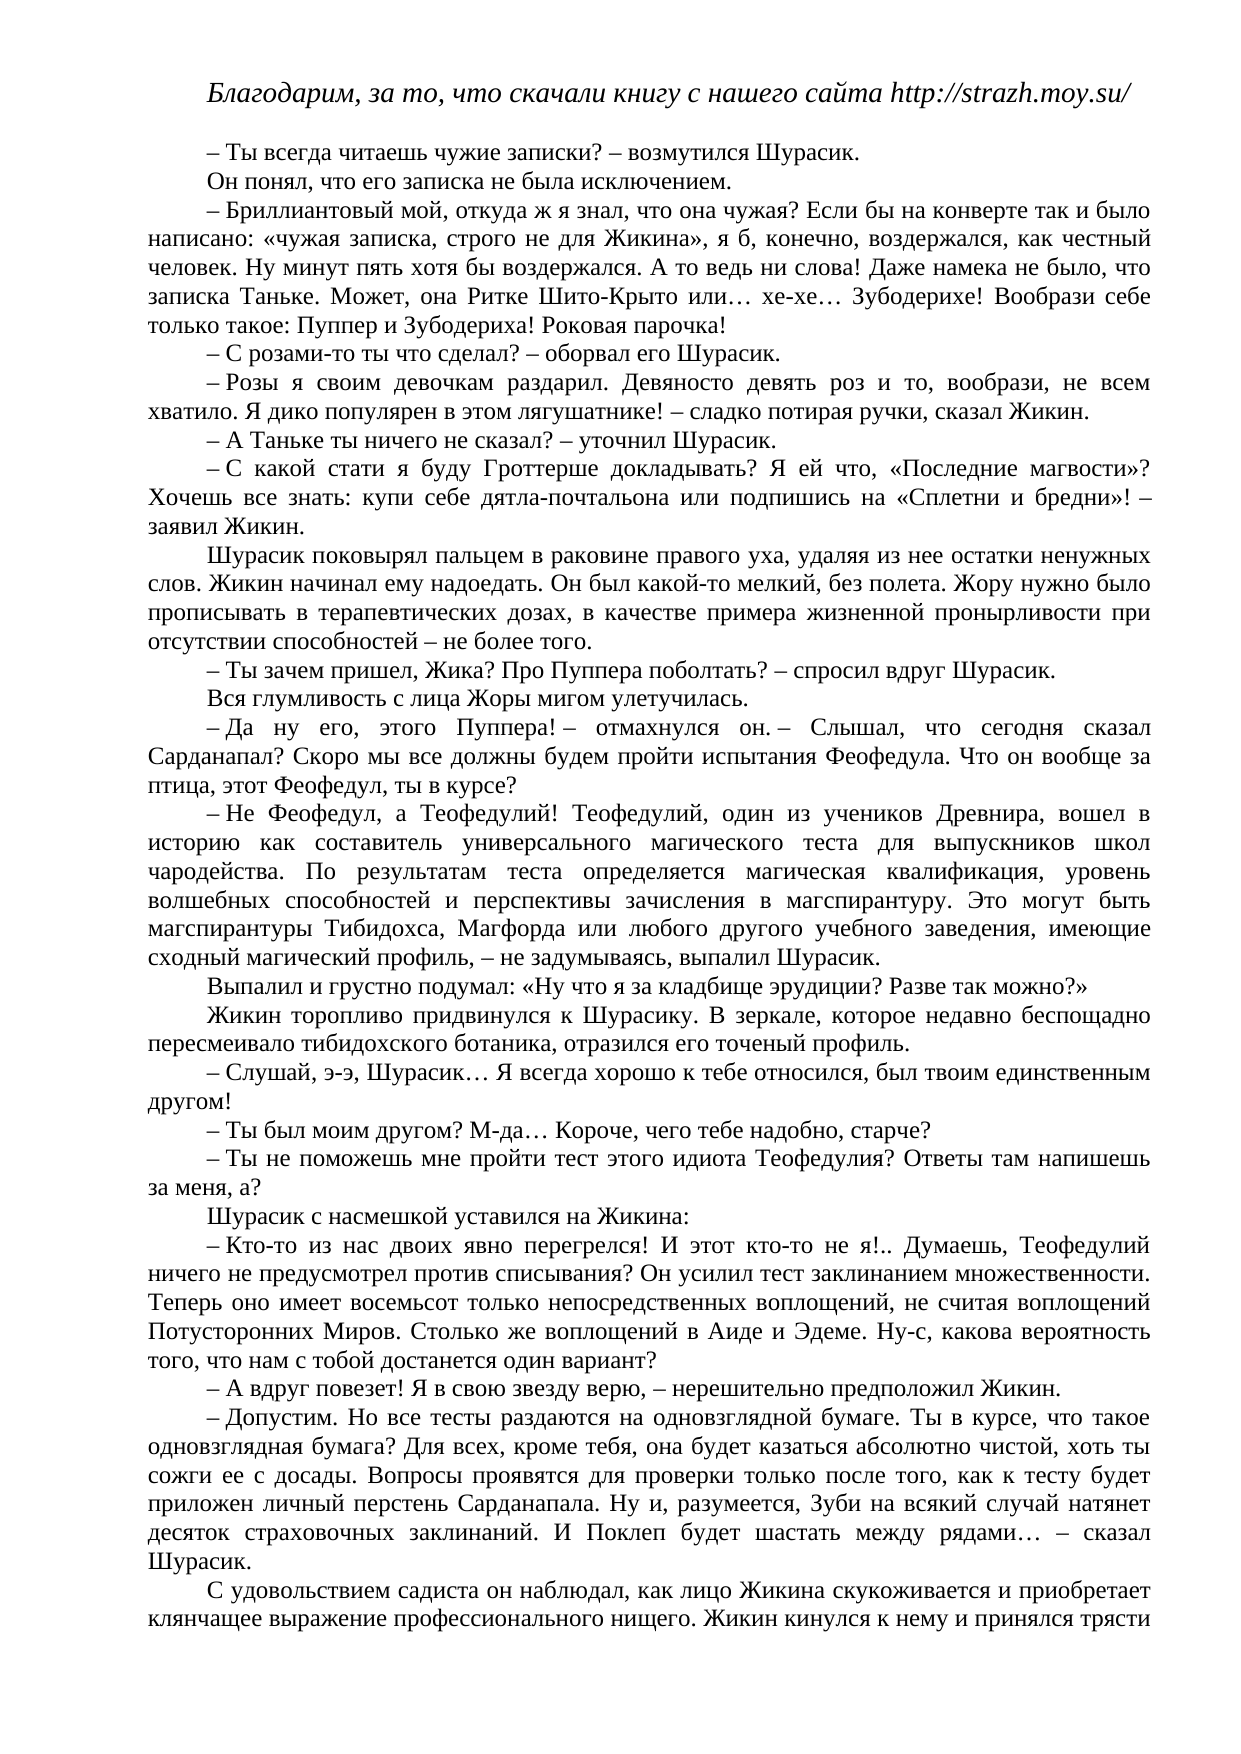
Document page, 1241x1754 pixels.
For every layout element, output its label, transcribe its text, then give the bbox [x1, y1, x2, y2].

text – Кто-то из нас двоих явно перегрелся! И этот кто-то не я!.. Думаешь, Теофедулий ничего не предусмотрел против списывания? Он усилил тест заклинанием множественности. Теперь оно имеет восемьсот только непосредственных воплощений, не считая воплощений Потусторонних Миров. Столько же воплощений в Аиде и Эдеме. Ну-с, какова вероятность того, что нам с тобой достанется один вариант? [148, 1230, 1152, 1373]
text – Ты не поможешь мне пройти тест этого идиота Теофедулия? Ответы там напишешь за меня, а? [148, 1143, 1152, 1201]
text – Бриллиантовый мой, откуда ж я знал, что она чужая? Если бы на конверте так и было написано: «чужая записка, строго не для Жикина», я б, конечно, воздержался, как честный человек. Ну минут пять хотя бы воздержался. А то ведь ни слова! Даже намека не было, что записка Таньке. Может, она Ритке Шито-Крыто или… хе-хе… Зубодерихе! Вообрази себе только такое: Пуппер и Зубодериха! Роковая парочка! [148, 195, 1152, 338]
text – С розами-то ты что сделал? – оборвал его Шурасик. [148, 338, 1152, 367]
text – С какой стати я буду Гроттерше докладывать? Я ей что, «Последние магвости»? Хочешь все знать: купи себе дятла-почтальона или подпишись на «Сплетни и бредни»! – заявил Жикин. [148, 453, 1152, 540]
text – Да ну его, этого Пуппера! – отмахнулся он. – Слышал, что сегодня сказал Сарданапал? Скоро мы все должны будем пройти испытания Феофедула. Что он вообще за птица, этот Феофедул, ты в курсе? [148, 712, 1152, 798]
text – Розы я своим девочкам раздарил. Девяносто девять роз и то, вообрази, не всем хватило. Я дико популярен в этом лягушатнике! – сладко потирая ручки, сказал Жикин. [148, 367, 1152, 425]
text – Не Феофедул, а Теофедулий! Теофедулий, один из учеников Древнира, вошел в историю как составитель универсального магического теста для выпускников школ чародейства. По результатам теста определяется магическая квалификация, уровень волшебных способностей и перспективы зачисления в магспирантуру. Это могут быть магспирантуры Тибидохса, Магфорда или любого другого учебного заведения, имеющие сходный магический профиль, – не задумываясь, выпалил Шурасик. [148, 798, 1152, 971]
text Шурасик с насмешкой уставился на Жикина: [148, 1201, 1152, 1230]
text – Ты всегда читаешь чужие записки? – возмутился Шурасик. [148, 137, 1152, 166]
text – Слушай, э-э, Шурасик… Я всегда хорошо к тебе относился, был твоим единственным другом! [148, 1057, 1152, 1115]
text Он понял, что его записка не была исключением. [148, 166, 1152, 195]
text Шурасик поковырял пальцем в раковине правого уха, удаляя из нее остатки ненужных слов. Жикин начинал ему надоедать. Он был какой-то мелкий, без полета. Жору нужно было прописывать в терапевтических дозах, в качестве примера жизненной пронырливости при отсутствии способностей – не более того. [148, 540, 1152, 655]
text – Допустим. Но все тесты раздаются на одновзглядной бумаге. Ты в курсе, что такое одновзглядная бумага? Для всех, кроме тебя, она будет казаться абсолютно чистой, хоть ты сожги ее с досады. Вопросы проявятся для проверки только после того, как к тесту будет приложен личный перстень Сарданапала. Ну и, разумеется, Зуби на всякий случай натянет десяток страховочных заклинаний. И Поклеп будет шастать между рядами… – сказал Шурасик. [148, 1402, 1152, 1575]
text – Ты зачем пришел, Жика? Про Пуппера поболтать? – спросил вдруг Шурасик. [148, 655, 1152, 683]
text Жикин торопливо придвинулся к Шурасику. В зеркале, которое недавно беспощадно пересмеивало тибидохского ботаника, отразился его точеный профиль. [148, 1000, 1152, 1057]
text – А Таньке ты ничего не сказал? – уточнил Шурасик. [148, 425, 1152, 453]
text – А вдруг повезет! Я в свою звезду верю, – нерешительно предположил Жикин. [148, 1373, 1152, 1402]
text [148, 1575, 1152, 1632]
text Выпалил и грустно подумал: «Ну что я за кладбище эрудиции? Разве так можно?» [148, 971, 1152, 1000]
text – Ты был моим другом? М-да… Короче, чего тебе надобно, старче? [148, 1115, 1152, 1143]
text Вся глумливость с лица Жоры мигом улетучилась. [148, 683, 1152, 712]
